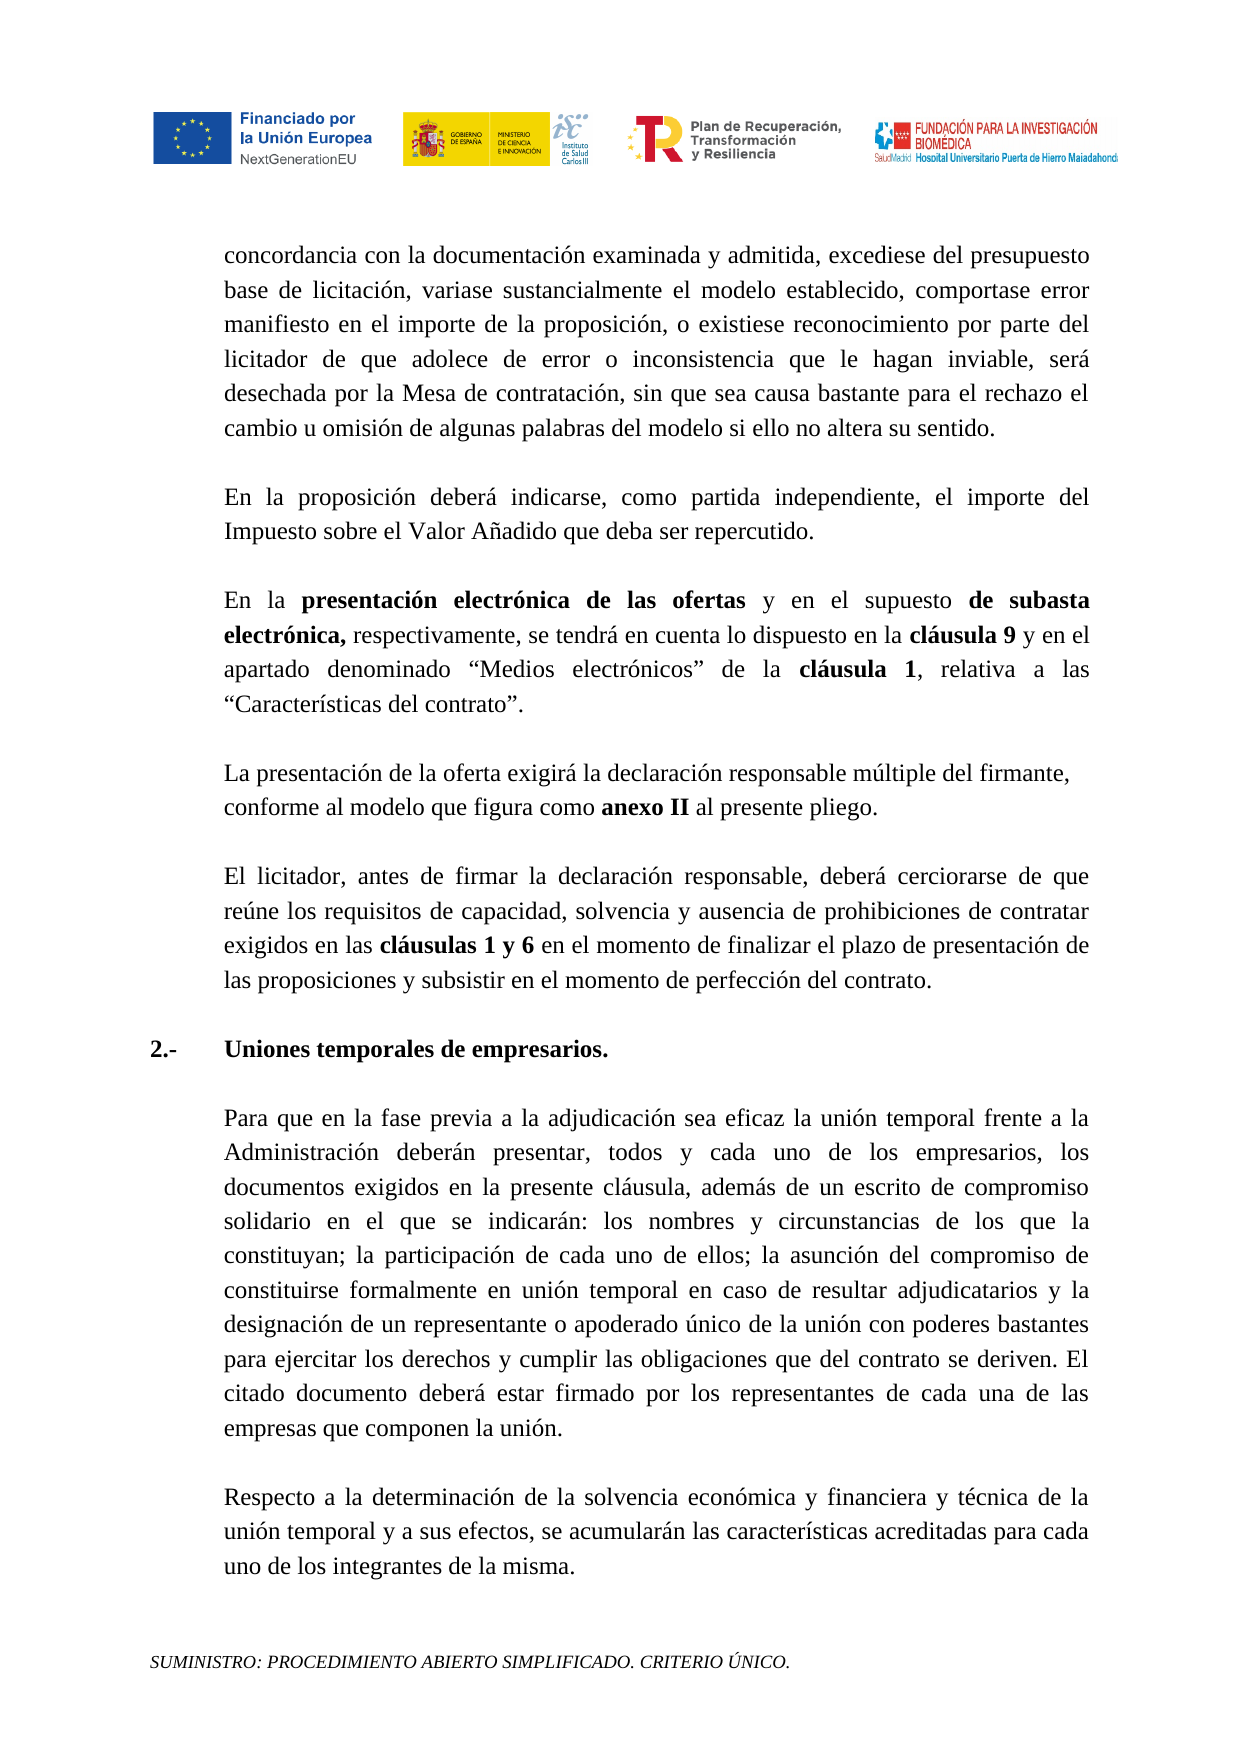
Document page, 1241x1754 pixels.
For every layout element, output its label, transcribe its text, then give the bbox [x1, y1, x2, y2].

picture [150, 109, 374, 166]
text Para que en la fase previa a la adjudicación sea eficaz la unión temporal frente a la Administración deberán presentar, todos y cada uno de los empresarios, los documentos exigidos en la presente cláusula, además de un escrito de compromiso solidario en el que se indicarán: los nombres y circunstancias de los que la constituyan; la participación de cada uno de ellos; la asunción del compromiso de constituirse formalmente en unión temporal en caso de resultar adjudicatarios y la designación de un representante o apoderado único de la unión con poderes bastantes para ejercitar los derechos y cumplir las obligaciones que del contrato se deriven. El citado documento deberá estar firmado por los representantes de cada una de las empresas que componen la unión. [223, 1103, 1090, 1442]
text En la proposición deberá indicarse, como partida independiente, el importe del Impuesto sobre el Valor Añadido que deba ser repercutido. [224, 482, 1090, 545]
picture [873, 117, 1118, 162]
text Respecto a la determinación de la solvencia económica y financiera y técnica de la unión temporal y a sus efectos, se acumularán las características acreditadas para cada uno de los integrantes de la misma. [223, 1482, 1090, 1579]
text En la presentación electrónica de las ofertas y en el supuesto de subasta electrónica, respectivamente, se tendrá en cuenta lo dispuesto en la cláusula 9 y en el apartado denominado “Medios electrónicos” de la cláusula 1, relativa a las “Características del contrato”. [223, 585, 1090, 718]
text 2.- Uniones temporales de empresarios. [150, 1034, 1090, 1062]
picture [403, 112, 593, 166]
text El licitador, antes de firmar la declaración responsable, deberá cerciorarse de que reúne los requisitos de capacidad, solvencia y ausencia de prohibiciones de contratar exigidos en las cláusulas 1 y 6 en el momento de finalizar el plazo de presentación de las proposiciones y subsistir en el momento de perfección del contrato. [223, 861, 1090, 993]
picture [626, 109, 843, 166]
text La presentación de la oferta exigirá la declaración responsable múltiple del firmante, conforme al modelo que figura como anexo II al presente pliego. [223, 758, 1090, 821]
